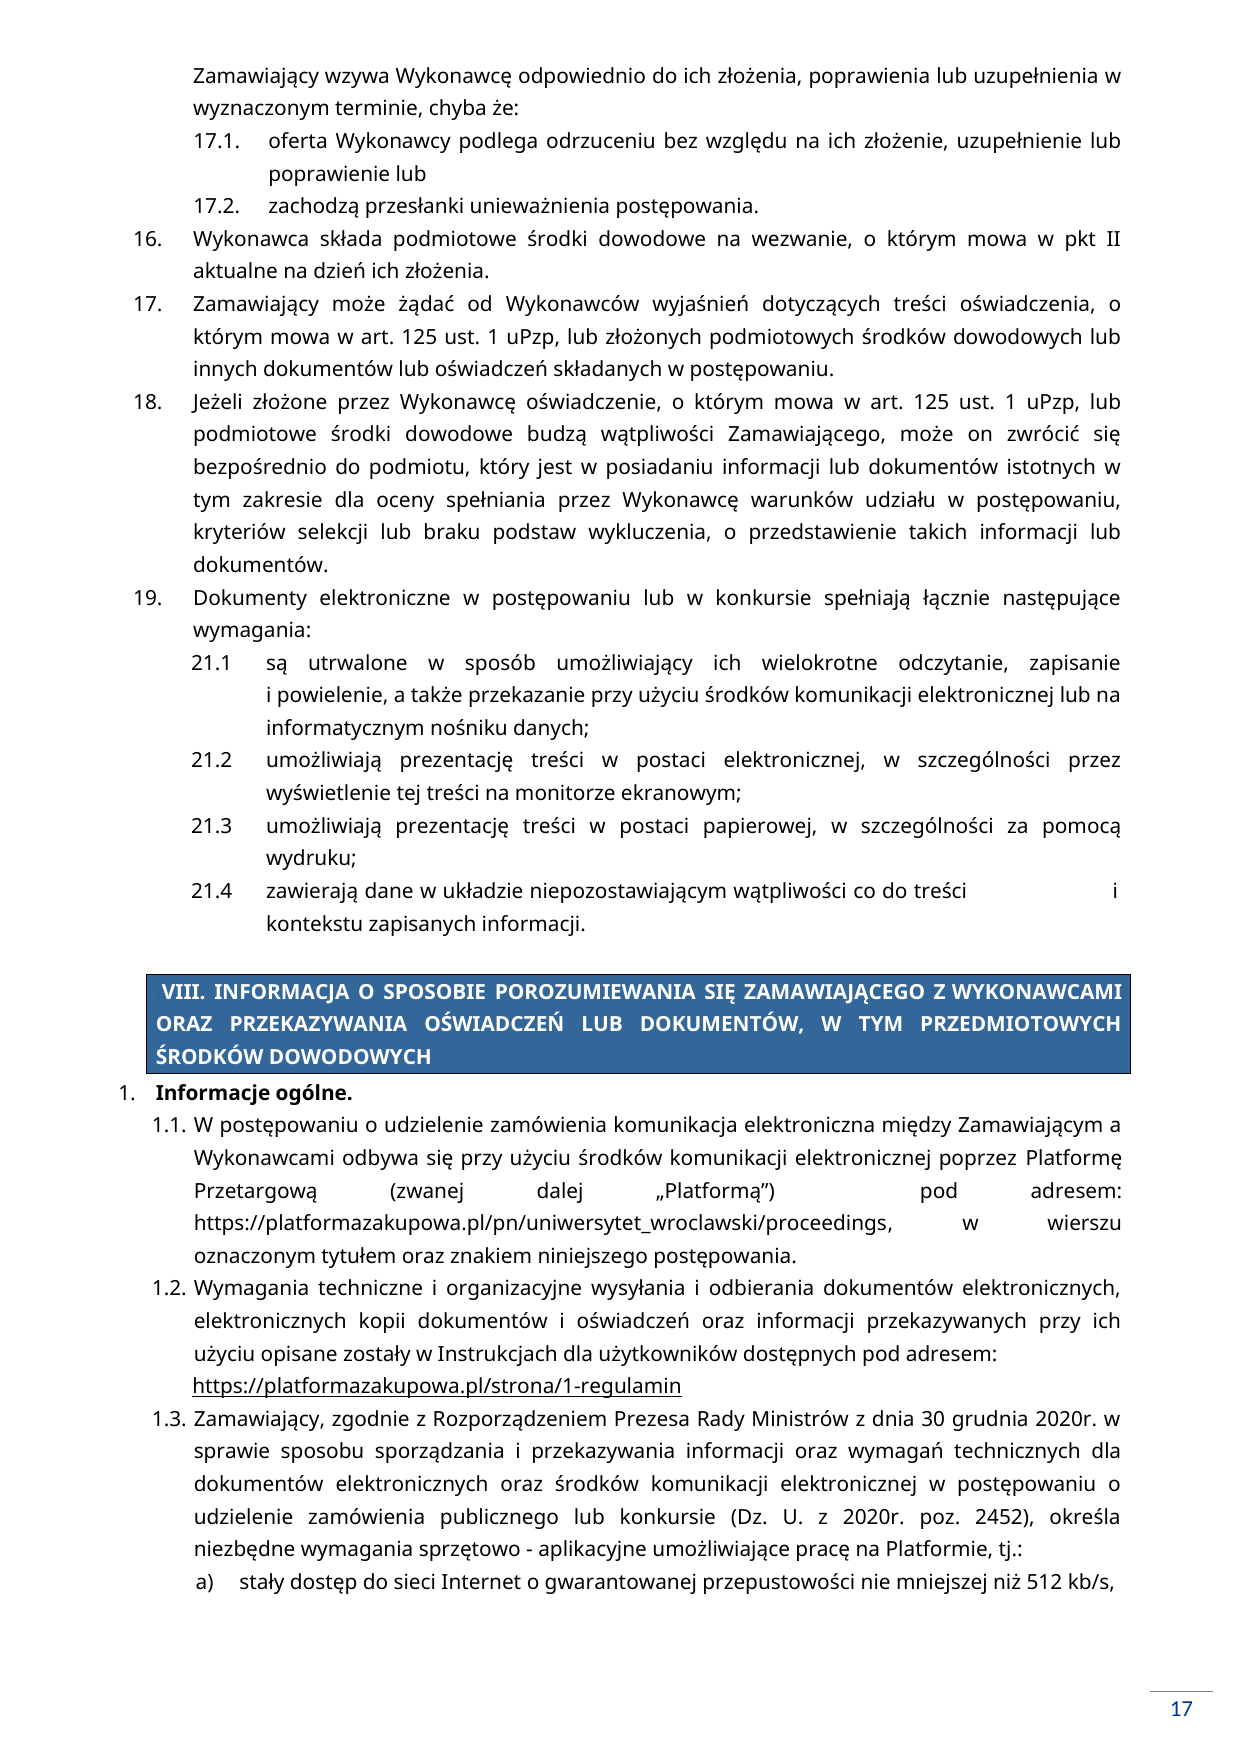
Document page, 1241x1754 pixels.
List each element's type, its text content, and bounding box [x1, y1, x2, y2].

list zawierają dane w układzie niepozostawiającym wątpliwości co do treści i kontekstu zapisanych informacji. [191, 876, 1122, 937]
list Dokumenty elektroniczne w postępowaniu lub w konkursie spełniają łącznie następujące wymagania: [133, 583, 1122, 644]
list umożliwiają prezentację treści w postaci papierowej, w szczególności za pomocą wydruku; [191, 811, 1122, 872]
text a) stały dostęp do sieci Internet o gwarantowanej przepustowości nie mniejszej niż 512 kb/s, [195, 1567, 1122, 1595]
list zachodzą przesłanki unieważnienia postępowania. [193, 191, 1122, 220]
list Wykonawca składa podmiotowe środki dowodowe na wezwanie, o którym mowa w pkt II aktualne na dzień ich złożenia. [133, 224, 1122, 285]
subtitle .VIII. INFORMACJA O SPOSOBIE POROZUMIEWANIA SIĘ ZAMAWIAJĄCEGO Z WYKONAWCAMI ORAZ PRZEKAZYWANIA OŚWIADCZEŃ LUB DOKUMENTÓW, W TYM PRZEDMIOTOWYCH ŚRODKÓW DOWODOWYCH [147, 975, 1130, 1073]
list Zamawiający może żądać od Wykonawców wyjaśnień dotyczących treści oświadczenia, o którym mowa w art. 125 ust. 1 uPzp, lub złożonych podmiotowych środków dowodowych lub innych dokumentów lub oświadczeń składanych w postępowaniu. [133, 289, 1122, 383]
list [118, 61, 1122, 122]
text https://platformazakupowa.pl/strona/1-regulamin [192, 1371, 1122, 1400]
list umożliwiają prezentację treści w postaci elektronicznej, w szczególności przez wyświetlenie tej treści na monitorze ekranowym; [191, 746, 1122, 807]
list Jeżeli złożone przez Wykonawcę oświadczenie, o którym mowa w art. 125 ust. 1 uPzp, lub podmiotowe środki dowodowe budzą wątpliwości Zamawiającego, może on zwrócić się bezpośrednio do podmiotu, który jest w posiadaniu informacji lub dokumentów istotnych w tym zakresie dla oceny spełniania przez Wykonawcę warunków udziału w postępowaniu, kryteriów selekcji lub braku podstaw wykluczenia, o przedstawienie takich informacji lub dokumentów. [133, 387, 1122, 578]
list Zamawiający, zgodnie z Rozporządzeniem Prezesa Rady Ministrów z dnia 30 grudnia 2020r. w sprawie sposobu sporządzania i przekazywania informacji oraz wymagań technicznych dla dokumentów elektronicznych oraz środków komunikacji elektronicznej w postępowaniu o udzielenie zamówienia publicznego lub konkursie (Dz. U. z 2020r. poz. 2452), określa niezbędne wymagania sprzętowo - aplikacyjne umożliwiające pracę na Platformie, tj.: [152, 1404, 1122, 1563]
list Wymagania techniczne i organizacyjne wysyłania i odbierania dokumentów elektronicznych, elektronicznych kopii dokumentów i oświadczeń oraz informacji przekazywanych przy ich użyciu opisane zostały w Instrukcjach dla użytkowników dostępnych pod adresem: [152, 1273, 1122, 1367]
list są utrwalone w sposób umożliwiający ich wielokrotne odczytanie, zapisanie i powielenie, a także przekazanie przy użyciu środków komunikacji elektronicznej lub na informatycznym nośniku danych; [191, 648, 1122, 741]
list W postępowaniu o udzielenie zamówienia komunikacja elektroniczna między Zamawiającym a Wykonawcami odbywa się przy użyciu środków komunikacji elektronicznej poprzez Platformę Przetargową (zwanej dalej „Platformą”) pod adresem: https://platformazakupowa.pl/pn/uniwersytet_wroclawski/proceedings, w wierszu oznaczonym tytułem oraz znakiem niniejszego postępowania. [152, 1111, 1122, 1269]
list Informacje ogólne. [118, 1078, 1122, 1106]
list oferta Wykonawcy podlega odrzuceniu bez względu na ich złożenie, uzupełnienie lub poprawienie lub [193, 126, 1122, 187]
